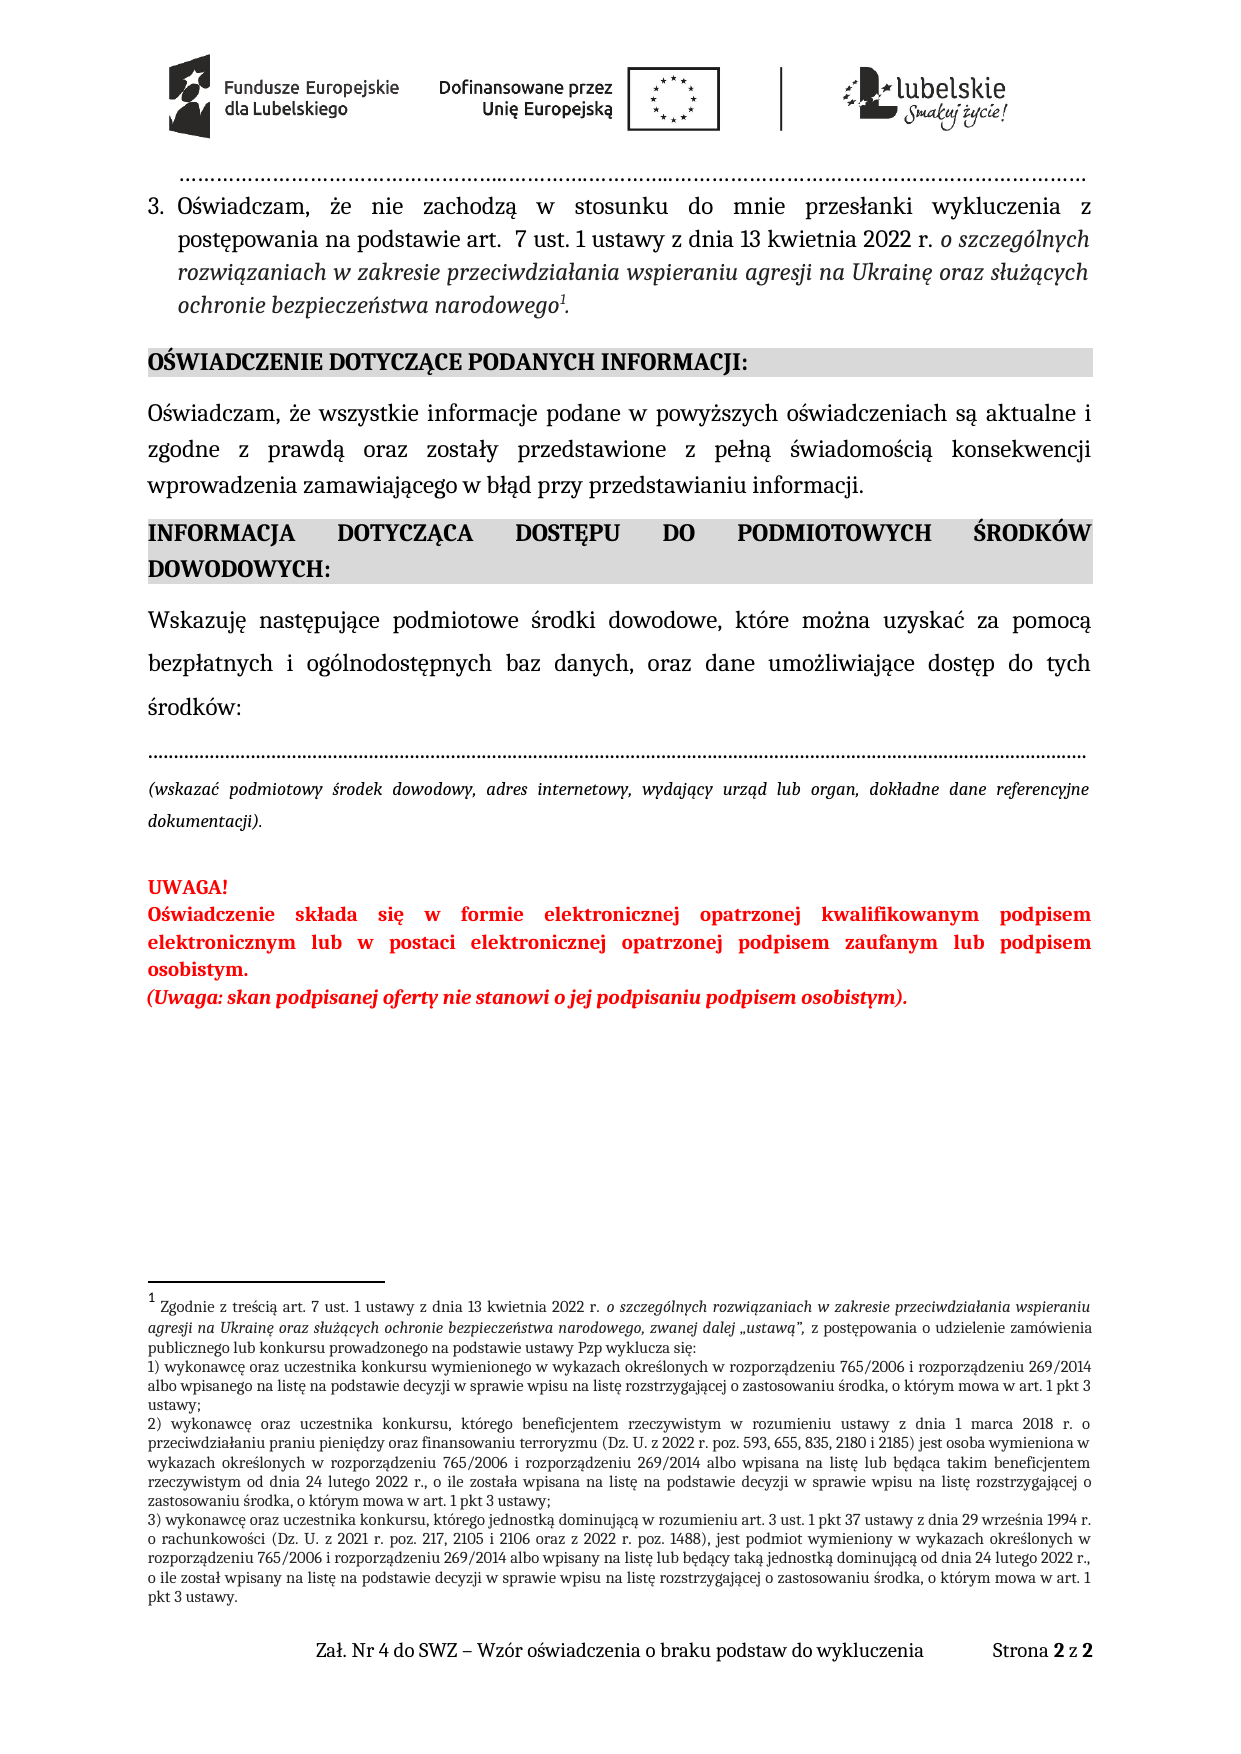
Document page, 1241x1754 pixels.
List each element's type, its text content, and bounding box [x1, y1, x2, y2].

list ……………………………………………..………….…………..………………………………………………………… [177, 159, 1093, 188]
text (Uwaga: skan podpisanej oferty nie stanowi o jej podpisaniu podpisem osobistym). [118, 986, 1093, 1009]
picture [147, 32, 1027, 160]
text INFORMACJA DOTYCZĄCA DOSTĘPU DO PODMIOTOWYCH ŚRODKÓW DOWODOWYCH: [148, 519, 1093, 584]
text Oświadczenie składa się w formie elektronicznej opatrzonej kwalifikowanym podpisem elektronicznym lub w postaci elektronicznej opatrzonej podpisem zaufanym lub podpisem osobistym. [148, 903, 1093, 982]
list Oświadczam, że nie zachodzą w stosunku do mnie przesłanki wykluczenia z postępowania na podstawie art. 7 ust. 1 ustawy z dnia 13 kwietnia 2022 r. o szczególnych rozwiązaniach w zakresie przeciwdziałania wspieraniu agresji na Ukrainę oraz służących ochronie bezpieczeństwa narodowego. [148, 192, 1093, 320]
text OŚWIADCZENIE DOTYCZĄCE PODANYCH INFORMACJI: [148, 348, 1093, 377]
text UWAGA! [148, 876, 1093, 899]
text Wskazuję następujące podmiotowe środki dowodowe, które można uzyskać za pomocą bezpłatnych i ogólnodostępnych baz danych, oraz dane umożliwiające dostęp do tych środków: [148, 606, 1093, 721]
text Oświadczam, że wszystkie informacje podane w powyższych oświadczeniach są aktualne i zgodne z prawdą oraz zostały przedstawione z pełną świadomością konsekwencji wprowadzenia zamawiającego w błąd przy przedstawianiu informacji. [148, 399, 1093, 500]
text ....................................................................................................................................................................................... [148, 736, 1093, 764]
text (wskazać podmiotowy środek dowodowy, adres internetowy, wydający urząd lub organ, dokładne dane referencyjne dokumentacji). [148, 779, 1093, 832]
